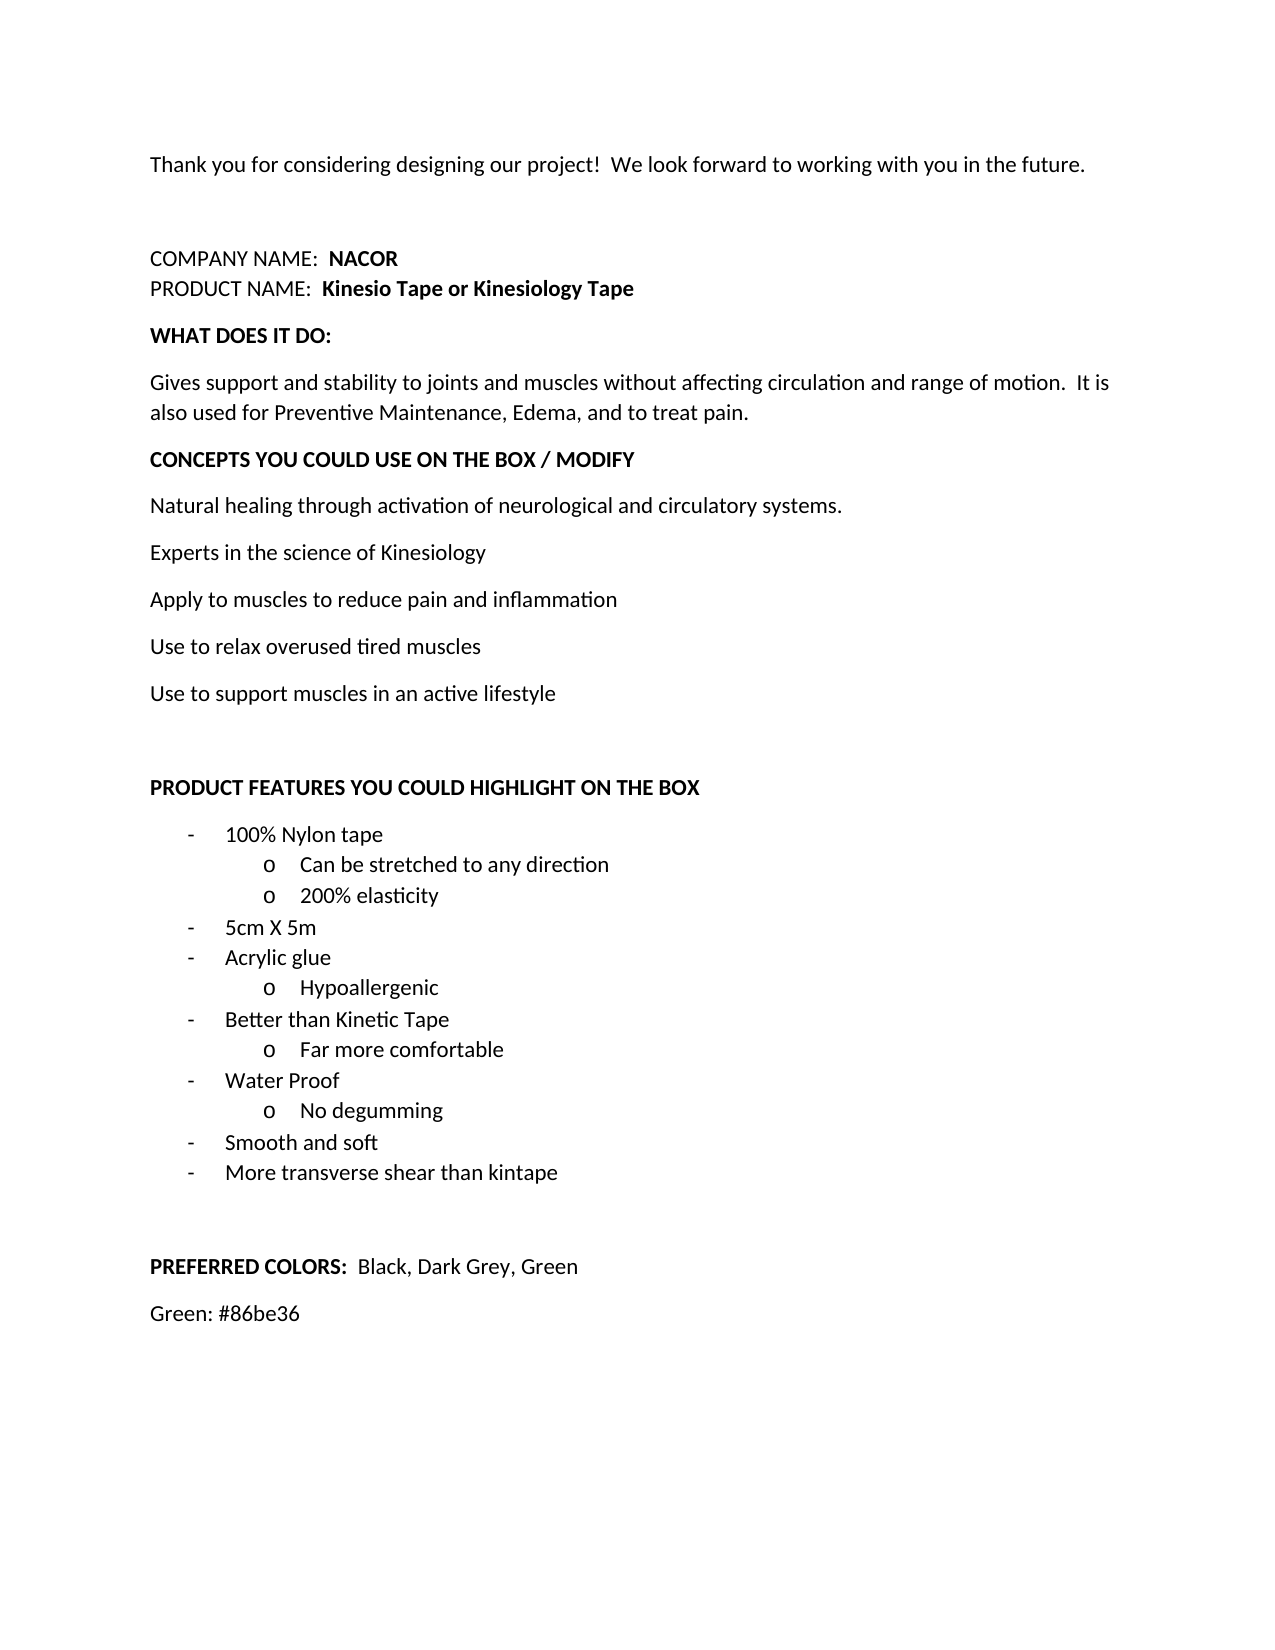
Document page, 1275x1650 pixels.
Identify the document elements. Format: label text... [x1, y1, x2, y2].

list Smooth and soft [187, 1128, 1125, 1156]
list Better than Kinetic Tape [187, 1005, 1125, 1033]
text WHAT DOES IT DO: [150, 321, 1125, 349]
list 100% Nylon tape [187, 820, 1125, 848]
list 200% elasticity [262, 881, 1125, 911]
list Water Proof [187, 1066, 1125, 1094]
text Gives support and stability to joints and muscles without affecting circulation and range of motion. It is also used for Preventive Maintenance, Edema, and to treat pain. [150, 368, 1125, 426]
text Green: #86be36 [150, 1299, 1125, 1327]
text Thank you for considering designing our project! We look forward to working with you in the future. [150, 150, 1125, 178]
list Acrylic glue [187, 943, 1125, 971]
text PRODUCT FEATURES YOU COULD HIGHLIGHT ON THE BOX [150, 773, 1125, 801]
text Apply to muscles to reduce pain and inflammation [150, 585, 1125, 613]
text PREFERRED COLORS: Black, Dark Grey, Green [150, 1252, 1125, 1280]
list Can be stretched to any direction [262, 850, 1125, 879]
list No degumming [262, 1097, 1125, 1126]
text Natural healing through activation of neurological and circulatory systems. [150, 492, 1125, 520]
text CONCEPTS YOU COULD USE ON THE BOX / MODIFY [150, 445, 1125, 473]
text Use to support muscles in an active lifestyle [150, 679, 1125, 707]
text Use to relax overused tired muscles [150, 632, 1125, 660]
list Hypoallergenic [262, 973, 1125, 1002]
list More transverse shear than kintape [187, 1158, 1125, 1186]
text Experts in the science of Kinesiology [150, 538, 1125, 567]
list Far more comfortable [262, 1035, 1125, 1064]
text COMPANY NAME: NACOR PRODUCT NAME: Kinesio Tape or Kinesiology Tape [150, 244, 1125, 302]
list 5cm X 5m [187, 913, 1125, 941]
